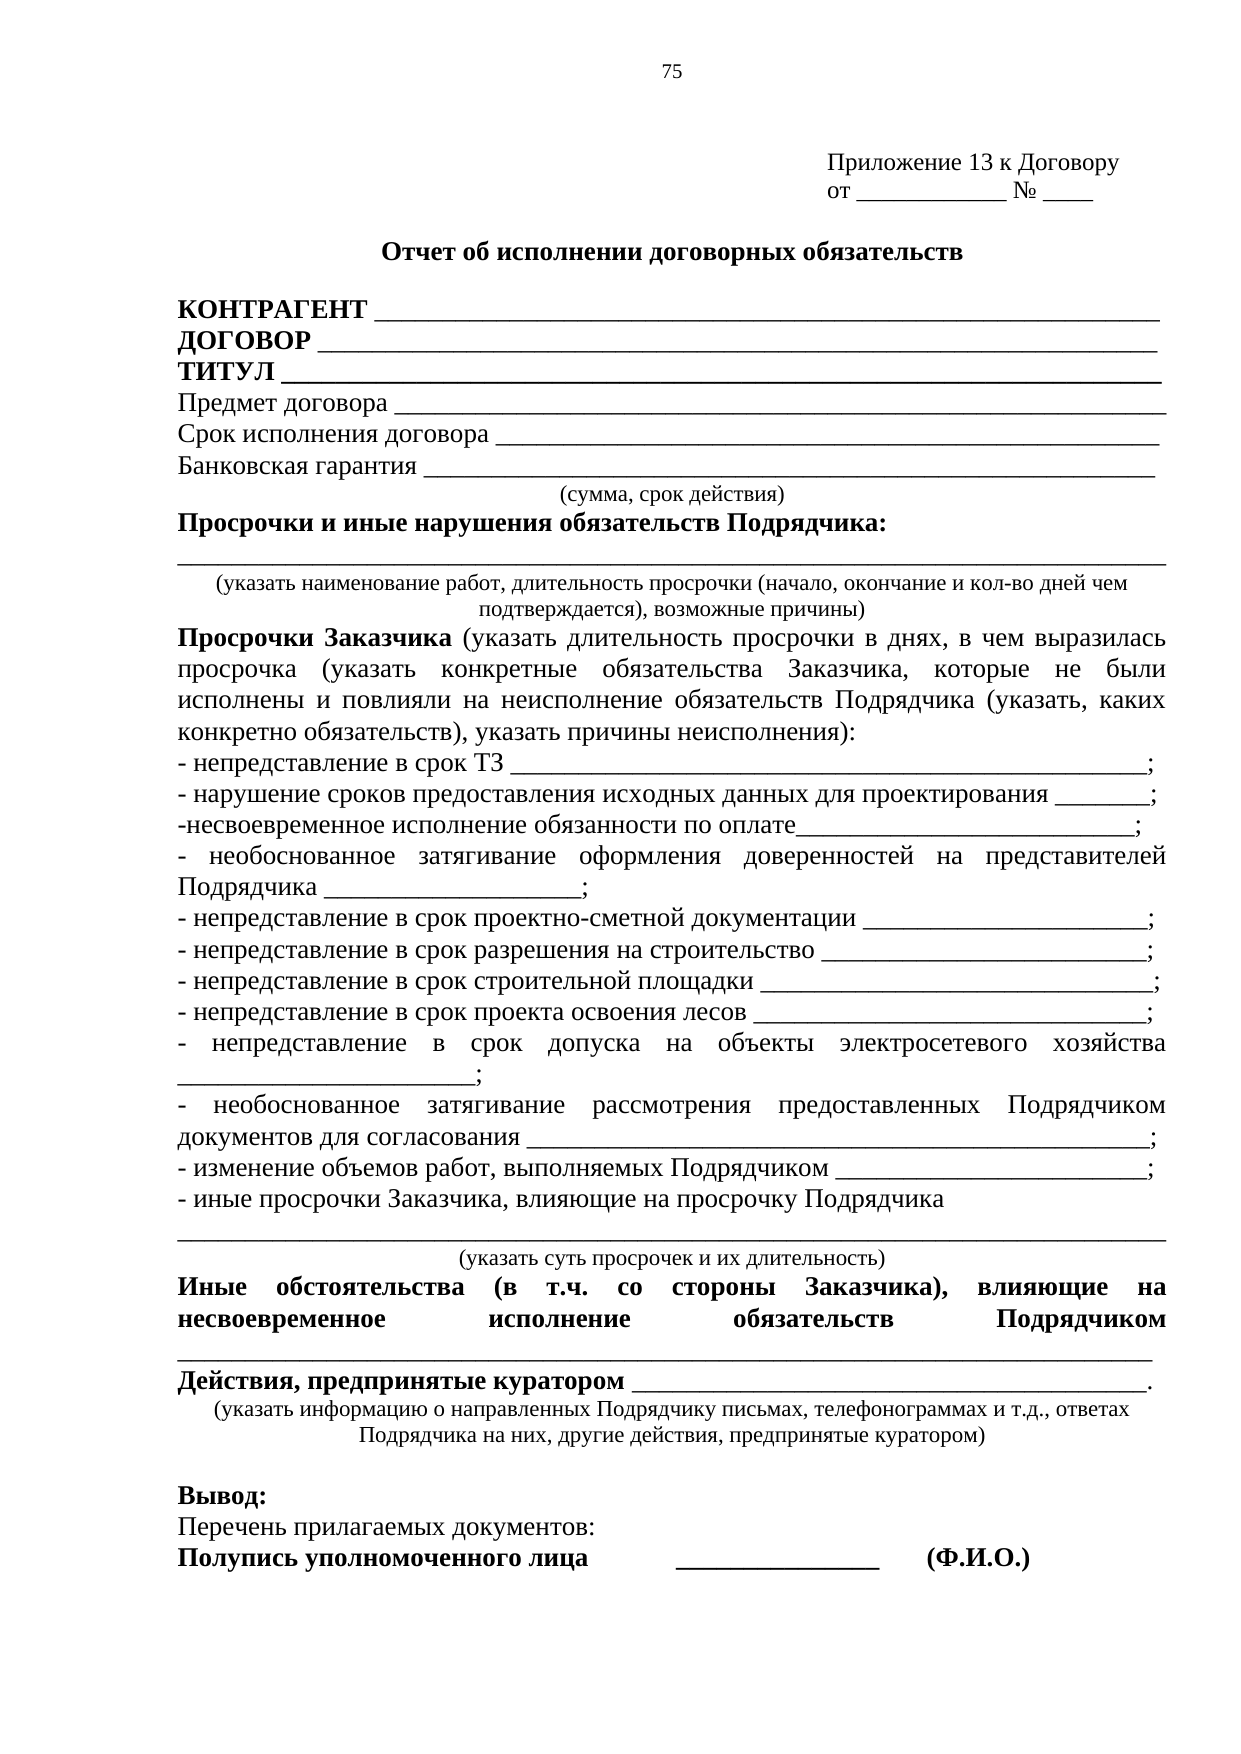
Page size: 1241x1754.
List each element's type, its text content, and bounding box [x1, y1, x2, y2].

text _________________________________________________________________________ [177, 537, 1167, 568]
text Предмет договора _________________________________________________________ [177, 386, 1167, 418]
text - непредставление в срок допуска на объекты электросетевого хозяйства ______________________; [177, 1026, 1167, 1088]
text Иные обстоятельства (в т.ч. со стороны Заказчика), влияющие на несвоевременное исполнение обязательств Подрядчиком ________________________________________________________________________ [177, 1271, 1167, 1364]
text ДОГОВОР ______________________________________________________________ [177, 324, 1167, 355]
text - изменение объемов работ, выполняемых Подрядчиком _______________________; [177, 1151, 1167, 1182]
text Приложение 13 к Договору [827, 147, 1167, 176]
text _________________________________________________________________________ [177, 1213, 1167, 1244]
text - непредставление в срок проекта освоения лесов _____________________________; [177, 995, 1167, 1026]
text - необоснованное затягивание оформления доверенностей на представителей Подрядчика ___________________; [177, 839, 1167, 902]
text Просрочки Заказчика (указать длительность просрочки в днях, в чем выразилась просрочка (указать конкретные обязательства Заказчика, которые не были исполнены и повлияли на неисполнение обязательств Подрядчика (указать, каких конкретно обязательств), указать причины неисполнения): [177, 621, 1167, 746]
text - непредставление в срок ТЗ _______________________________________________; [177, 746, 1167, 777]
text - непредставление в срок разрешения на строительство ________________________; [177, 933, 1167, 964]
text (указать информацию о направленных Подрядчику письмах, телефонограммах и т.д., ответах Подрядчика на них, другие действия, предпринятые куратором) [177, 1395, 1167, 1448]
text Действия, предпринятые куратором ______________________________________. [177, 1364, 1167, 1395]
text - непредставление в срок строительной площадки _____________________________; [177, 964, 1167, 995]
text (указать суть просрочек и их длительность) [177, 1244, 1167, 1271]
text - нарушение сроков предоставления исходных данных для проектирования _______; [177, 777, 1167, 808]
text Срок исполнения договора _________________________________________________ [177, 418, 1167, 449]
text Полупись уполномоченного лица _______________ (Ф.И.О.) [177, 1541, 1167, 1572]
text Банковская гарантия ______________________________________________________ [177, 449, 1167, 480]
text от ____________ № ____ [827, 176, 1167, 204]
text - иные просрочки Заказчика, влияющие на просрочку Подрядчика [177, 1182, 1167, 1213]
text (сумма, срок действия) [177, 480, 1167, 506]
text - необоснованное затягивание рассмотрения предоставленных Подрядчиком документов для согласования ______________________________________________; [177, 1088, 1167, 1151]
text КОНТРАГЕНТ __________________________________________________________ [177, 293, 1167, 324]
text - непредставление в срок проектно-сметной документации _____________________; [177, 902, 1167, 933]
text Вывод: [177, 1479, 1167, 1510]
text Перечень прилагаемых документов: [177, 1510, 1167, 1541]
text ТИТУЛ _________________________________________________________________ [177, 355, 1167, 386]
text -несвоевременное исполнение обязанности по оплате_________________________; [177, 808, 1167, 839]
text Просрочки и иные нарушения обязательств Подрядчика: [177, 506, 1167, 537]
text (указать наименование работ, длительность просрочки (начало, окончание и кол-во дней чем подтверждается), возможные причины) [177, 568, 1167, 621]
text Отчет об исполнении договорных обязательств [177, 236, 1167, 267]
